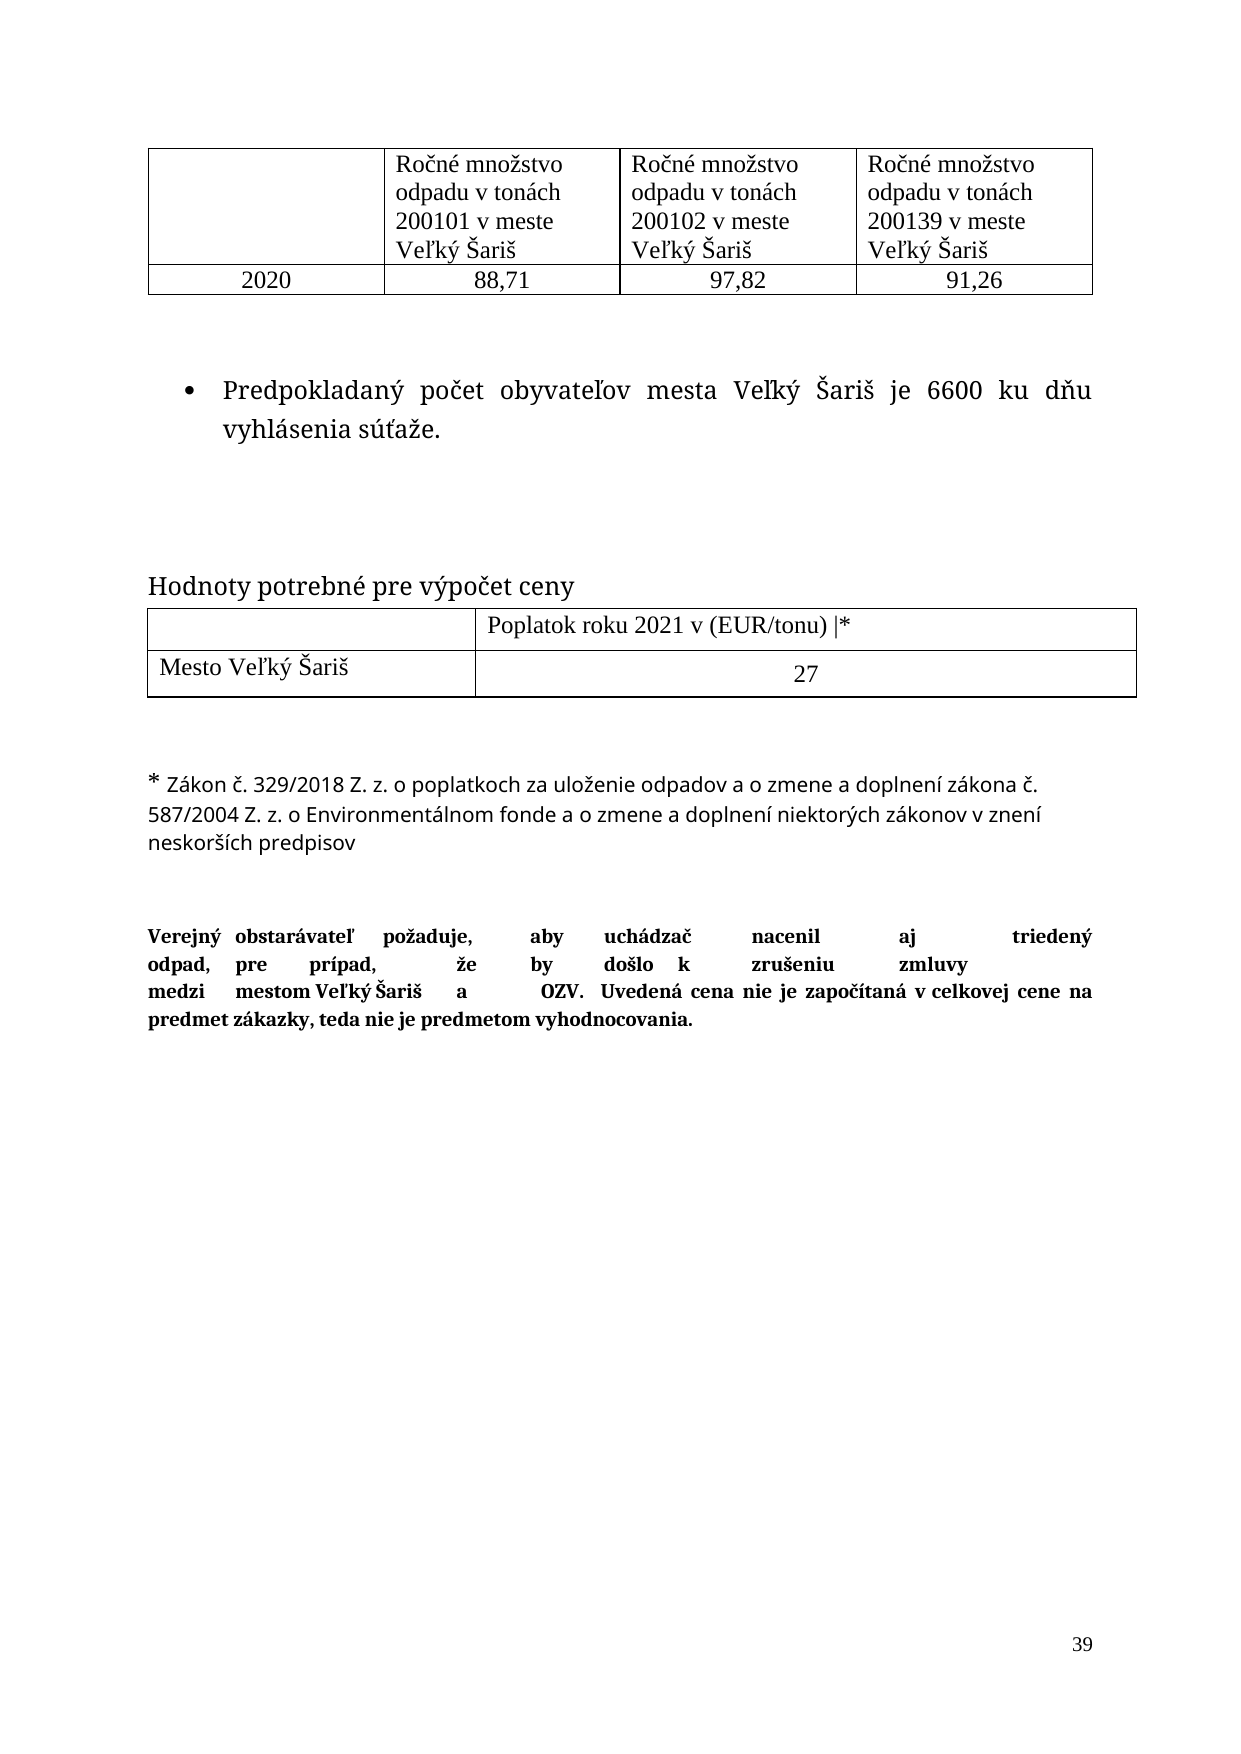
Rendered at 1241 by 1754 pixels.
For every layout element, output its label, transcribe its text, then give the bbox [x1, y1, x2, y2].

table_header Ročné množstvo odpadu v tonách 200101 v meste Veľký Šariš [385, 149, 619, 264]
table_header [148, 609, 475, 650]
list Predpokladaný počet obyvateľov mesta Veľký Šariš je 6600 ku dňu vyhlásenia súťaže. [185, 373, 1093, 446]
table_cell Mesto Veľký Šariš [148, 651, 475, 696]
table_cell 97,82 [621, 265, 856, 293]
table_header [149, 149, 384, 264]
table_cell 2020 [149, 265, 384, 293]
text Verejný obstarávateľ požaduje, aby uchádzač nacenil aj triedený odpad, pre prípad, že by došlo k zrušeniu zmluvy medzi mestom Veľký Šariš a OZV. Uvedená cena nie je započítaná v celkovej cene na predmet zákazky, teda nie je predmetom vyhodnocovania. [148, 925, 1093, 1032]
table_header Ročné množstvo odpadu v tonách 200139 v meste Veľký Šariš [857, 149, 1092, 264]
table_cell 27 [476, 651, 1136, 696]
table_header Poplatok roku 2021 v (EUR/tonu) |* [476, 609, 1136, 650]
table_header Ročné množstvo odpadu v tonách 200102 v meste Veľký Šariš [621, 149, 856, 264]
table_cell 91,26 [857, 265, 1092, 293]
text Hodnoty potrebné pre výpočet ceny [148, 569, 1093, 603]
table_cell 88,71 [385, 265, 619, 293]
text * Zákon č. 329/2018 Z. z. o poplatkoch za uloženie odpadov a o zmene a doplnení zákona č. 587/2004 Z. z. o Environmentálnom fonde a o zmene a doplnení niektorých zákonov v znení neskorších predpisov [148, 766, 1093, 857]
